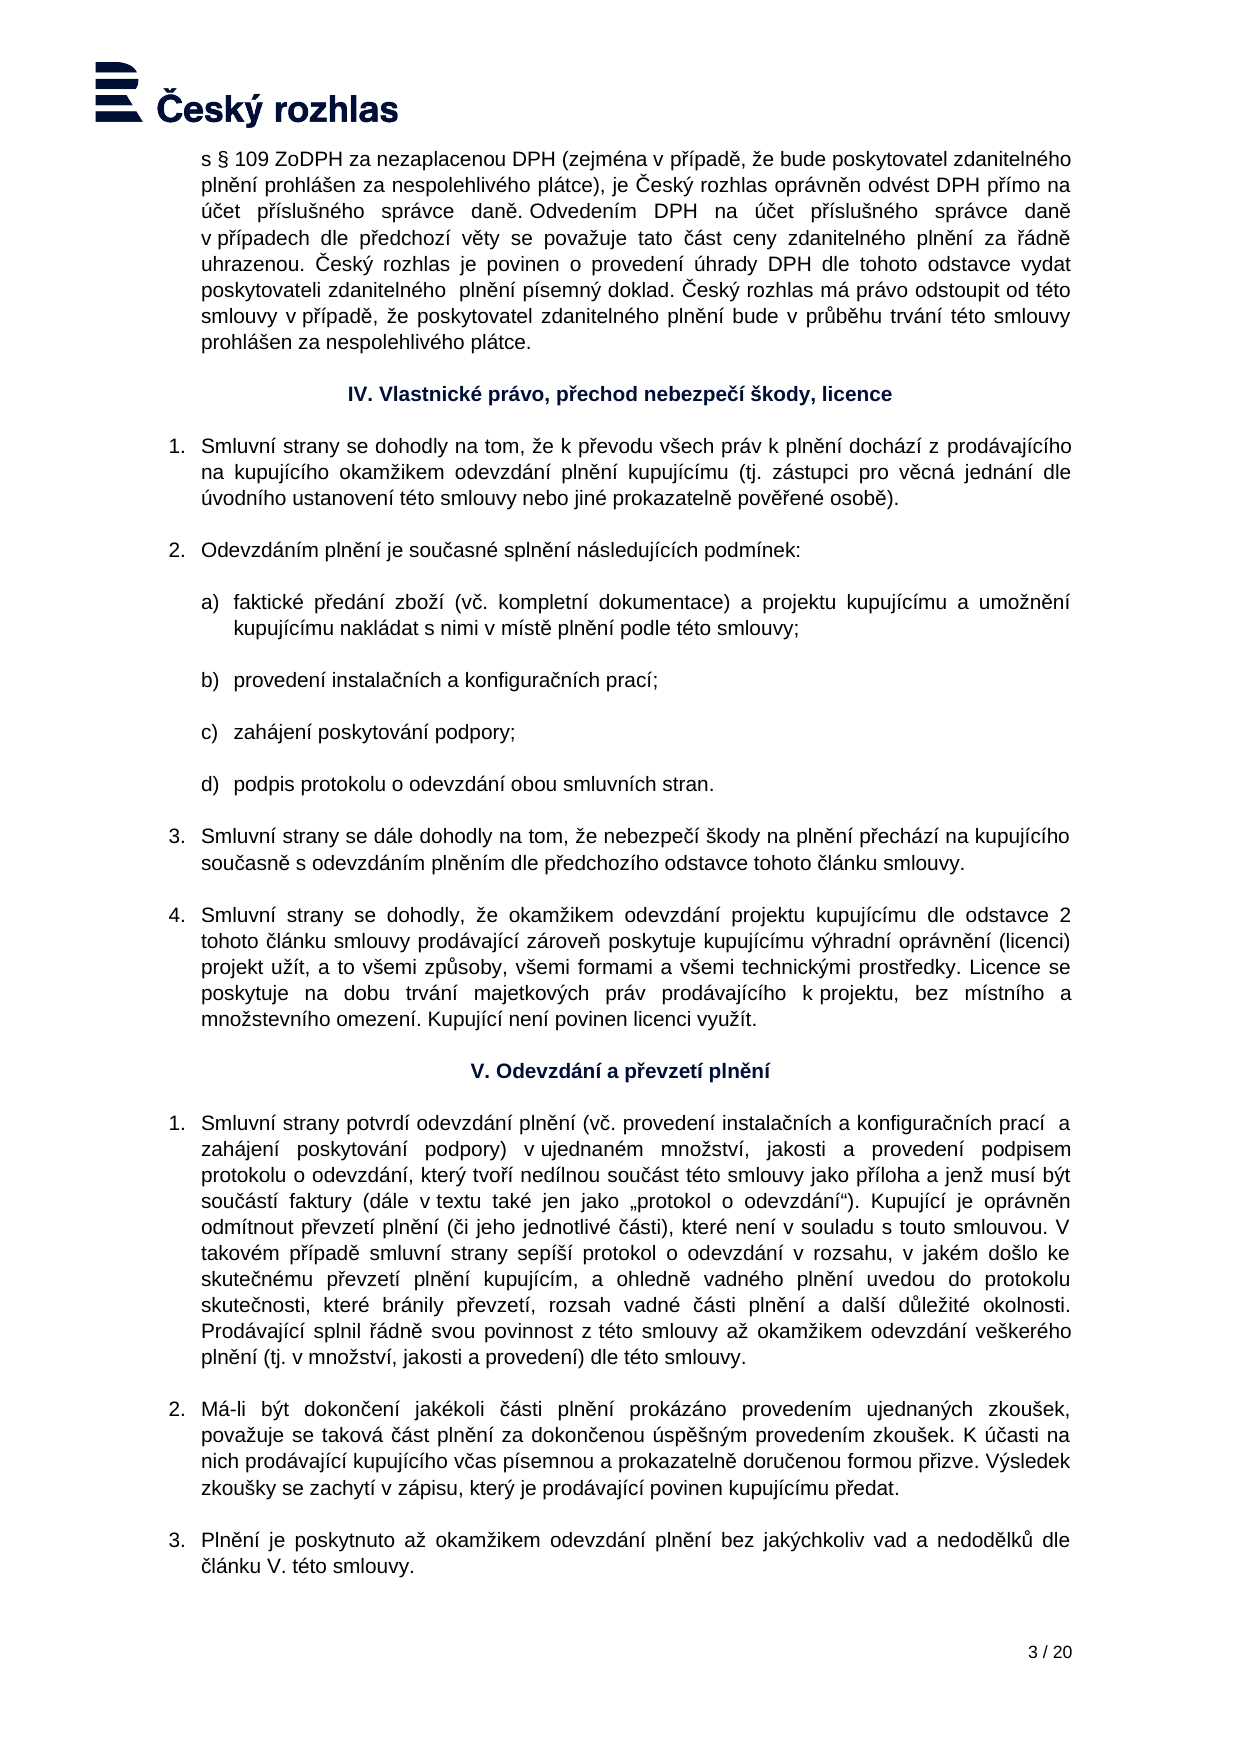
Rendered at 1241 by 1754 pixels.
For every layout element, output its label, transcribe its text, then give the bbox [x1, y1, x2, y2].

list zahájení poskytování podpory; [201, 719, 1072, 745]
list provedení instalačních a konfiguračních prací; [201, 667, 1072, 693]
list Smluvní strany potvrdí odevzdání plnění (vč. provedení instalačních a konfiguračních prací a zahájení poskytování podpory) v ujednaném množství, jakosti a provedení podpisem protokolu o odevzdání, který tvoří nedílnou součást této smlouvy jako příloha a jenž musí být součástí faktury (dále v textu také jen jako „protokol o odevzdání“). Kupující je oprávněn odmítnout převzetí plnění (či jeho jednotlivé části), které není v souladu s touto smlouvou. V takovém případě smluvní strany sepíší protokol o odevzdání v rozsahu, v jakém došlo ke skutečnému převzetí plnění kupujícím, a ohledně vadného plnění uvedou do protokolu skutečnosti, které bránily převzetí, rozsah vadné části plnění a další důležité okolnosti. Prodávající splnil řádně svou povinnost z této smlouvy až okamžikem odevzdání veškerého plnění (tj. v množství, jakosti a provedení) dle této smlouvy. [168, 1109, 1072, 1370]
subtitle Odevzdání a převzetí plnění [168, 1057, 1072, 1083]
list faktické předání zboží (vč. kompletní dokumentace) a projektu kupujícímu a umožnění kupujícímu nakládat s nimi v místě plnění podle této smlouvy; [201, 589, 1072, 641]
list Má-li být dokončení jakékoli části plnění prokázáno provedením ujednaných zkoušek, považuje se taková část plnění za dokončenou úspěšným provedením zkoušek. K účasti na nich prodávající kupujícího včas písemnou a prokazatelně doručenou formou přizve. Výsledek zkoušky se zachytí v zápisu, který je prodávající povinen kupujícímu předat. [168, 1396, 1072, 1500]
list Smluvní strany se dohodly, že okamžikem odevzdání projektu kupujícímu dle odstavce 2 tohoto článku smlouvy prodávající zároveň poskytuje kupujícímu výhradní oprávnění (licenci) projekt užít, a to všemi způsoby, všemi formami a všemi technickými prostředky. Licence se poskytuje na dobu trvání majetkových práv prodávajícího k projektu, bez místního a množstevního omezení. Kupující není povinen licenci využít. [168, 901, 1072, 1031]
list Smluvní strany se dohodly na tom, že k převodu všech práv k plnění dochází z prodávajícího na kupujícího okamžikem odevzdání plnění kupujícímu (tj. zástupci pro věcná jednání dle úvodního ustanovení této smlouvy nebo jiné prokazatelně pověřené osobě). [168, 432, 1072, 511]
list podpis protokolu o odevzdání obou smluvních stran. [201, 771, 1072, 797]
list Smluvní strany se dále dohodly na tom, že nebezpečí škody na plnění přechází na kupujícího současně s odevzdáním plněním dle předchozího odstavce tohoto článku smlouvy. [168, 823, 1072, 875]
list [168, 146, 1072, 354]
subtitle Vlastnické právo, přechod nebezpečí škody, licence [168, 380, 1072, 406]
list Plnění je poskytnuto až okamžikem odevzdání plnění bez jakýchkoliv vad a nedodělků dle článku V. této smlouvy. [168, 1526, 1072, 1578]
picture [95, 62, 398, 128]
list Odevzdáním plnění je současné splnění následujících podmínek: [168, 537, 1072, 563]
